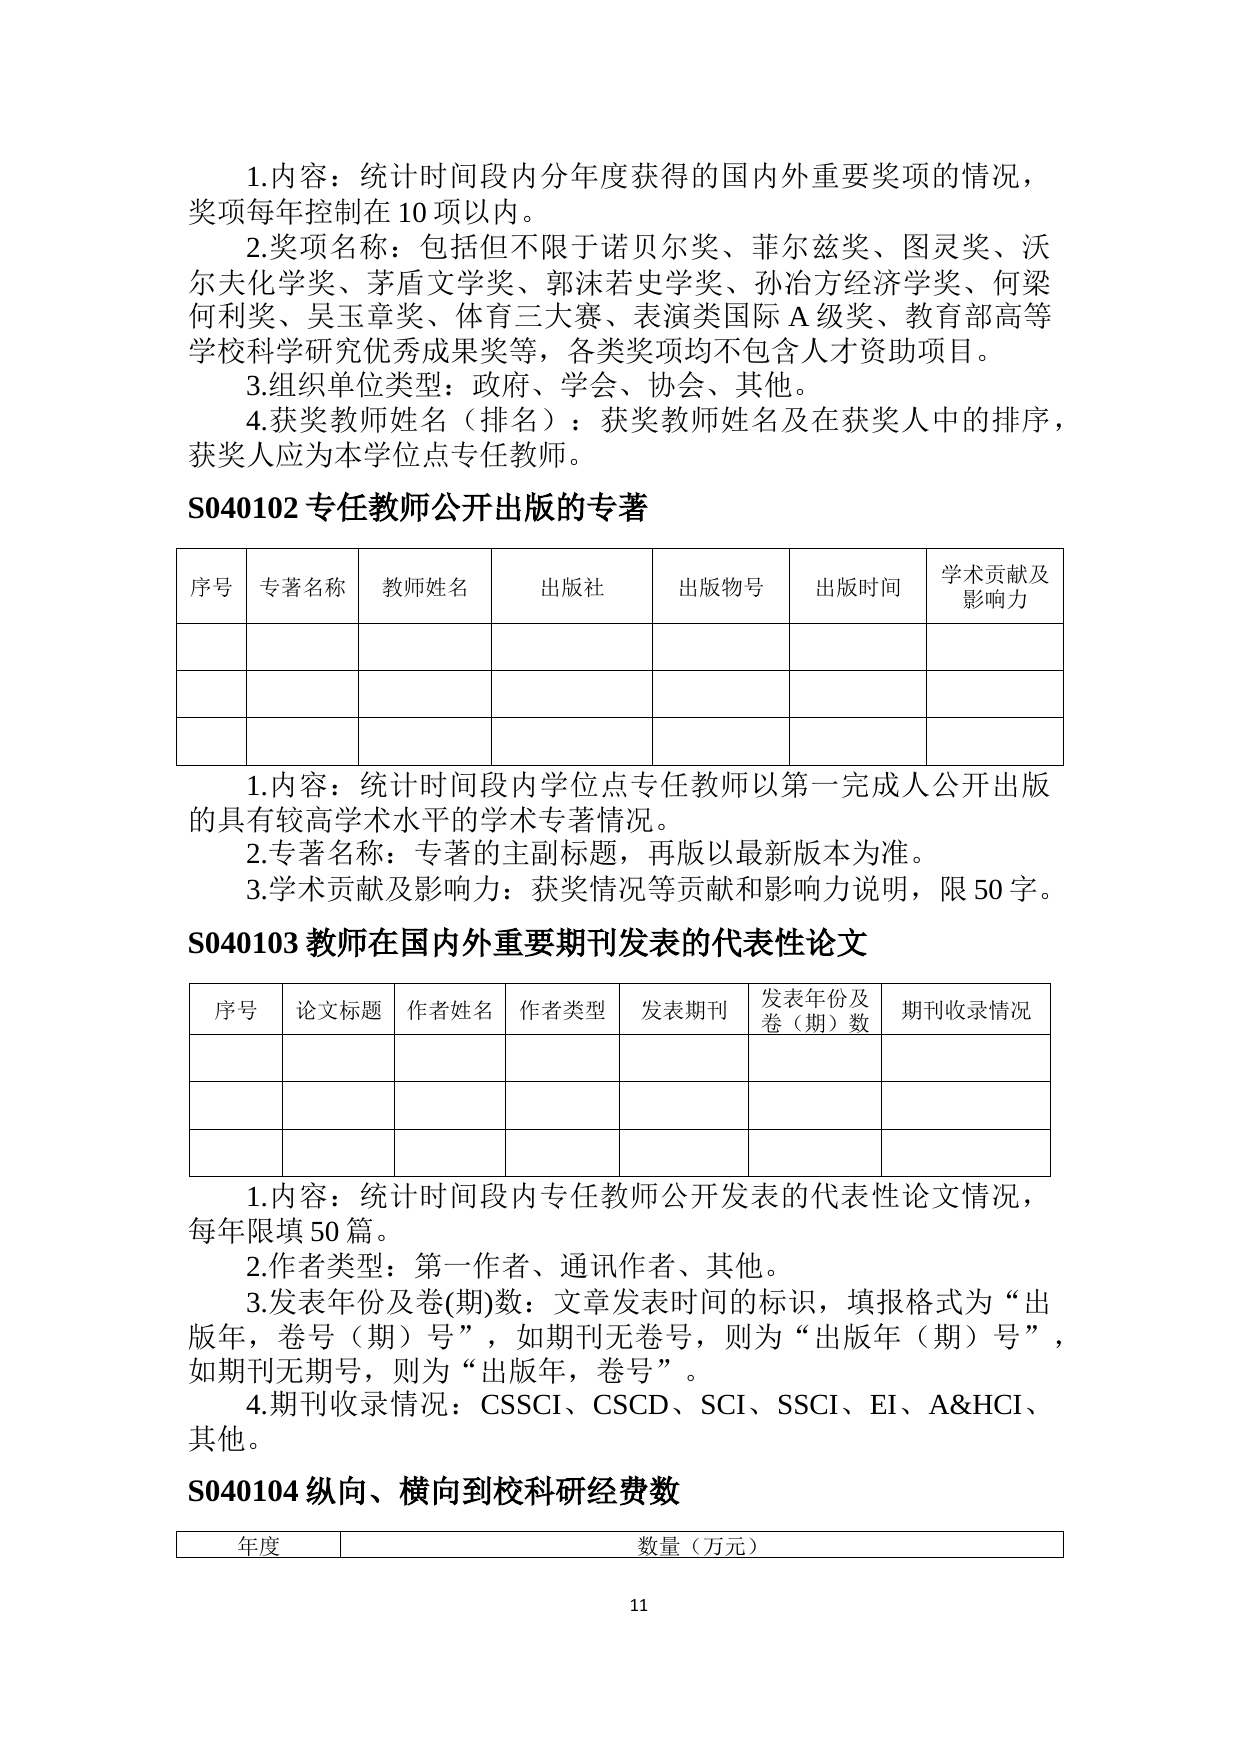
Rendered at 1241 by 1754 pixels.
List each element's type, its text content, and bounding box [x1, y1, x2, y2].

table_cell [359, 718, 491, 765]
table_header 发表年份及卷（期）数 [749, 984, 881, 1034]
table_cell [395, 1035, 505, 1081]
table_cell [190, 1130, 282, 1176]
table_cell [749, 1130, 881, 1176]
table_cell [653, 624, 789, 669]
table_cell [620, 1082, 748, 1128]
table_header 出版物号 [653, 549, 789, 622]
table_cell [247, 718, 358, 765]
table_header 序号 [177, 549, 246, 622]
table_header 发表期刊 [620, 984, 748, 1034]
table_header 期刊收录情况 [882, 984, 1050, 1034]
text 2.奖项名称：包括但不限于诺贝尔奖、菲尔兹奖、图灵奖、沃尔夫化学奖、茅盾文学奖、郭沫若史学奖、孙冶方经济学奖、何梁何利奖、吴玉章奖、体育三大赛、表演类国际A级奖、教育部高等学校科学研究优秀成果奖等，各类奖项均不包含人才资助项目。 [187, 228, 1053, 366]
table_cell [882, 1130, 1050, 1176]
table_header 论文标题 [283, 984, 394, 1034]
text 3.组织单位类型：政府、学会、协会、其他。 [187, 366, 1053, 401]
table_cell [506, 1130, 619, 1176]
table_cell [653, 718, 789, 765]
table_cell [506, 1082, 619, 1128]
text 4.获奖教师姓名（排名）：获奖教师姓名及在获奖人中的排序，获奖人应为本学位点专任教师。 [187, 401, 1053, 470]
table_cell [190, 1035, 282, 1081]
subtitle S040104纵向、横向到校科研经费数 [187, 1471, 1053, 1509]
table_cell [492, 624, 652, 669]
table_header 教师姓名 [359, 549, 491, 622]
table_cell [882, 1035, 1050, 1081]
text 1.内容：统计时间段内分年度获得的国内外重要奖项的情况，奖项每年控制在10项以内。 [187, 158, 1053, 228]
table_cell [790, 671, 926, 717]
table_header 作者姓名 [395, 984, 505, 1034]
table_header 作者类型 [506, 984, 619, 1034]
table_cell [283, 1130, 394, 1176]
table_cell [283, 1082, 394, 1128]
table_cell [790, 624, 926, 669]
table_cell [749, 1035, 881, 1081]
subtitle S040103教师在国内外重要期刊发表的代表性论文 [187, 922, 1053, 960]
text 2.专著名称：专著的主副标题，再版以最新版本为准。 [187, 834, 1053, 870]
table_cell [882, 1082, 1050, 1128]
table_header 序号 [190, 984, 282, 1034]
table_cell [395, 1130, 505, 1176]
table_header 专著名称 [247, 549, 358, 622]
table_cell [620, 1130, 748, 1176]
table_header 出版社 [492, 549, 652, 622]
table_cell [653, 671, 789, 717]
table_header 出版时间 [790, 549, 926, 622]
table_cell [359, 671, 491, 717]
text 3.学术贡献及影响力：获奖情况等贡献和影响力说明，限50字。 [187, 870, 1053, 905]
subtitle S040102专任教师公开出版的专著 [187, 487, 1053, 525]
table_cell [177, 718, 246, 765]
table_cell [395, 1082, 505, 1128]
table_cell [620, 1035, 748, 1081]
table_cell [190, 1082, 282, 1128]
table_cell [927, 671, 1063, 717]
table_cell [247, 624, 358, 669]
table_cell [927, 718, 1063, 765]
table_cell [790, 718, 926, 765]
text 1.内容：统计时间段内学位点专任教师以第一完成人公开出版的具有较高学术水平的学术专著情况。 [187, 766, 1053, 834]
table_cell [359, 624, 491, 669]
table_cell [506, 1035, 619, 1081]
table_header 年度 [177, 1532, 340, 1557]
table_cell [749, 1082, 881, 1128]
table_cell [283, 1035, 394, 1081]
table_cell [492, 671, 652, 717]
table_cell [927, 624, 1063, 669]
table_header 数量（万元） [341, 1532, 1063, 1557]
table_cell [492, 718, 652, 765]
table_cell [177, 624, 246, 669]
text 1.内容：统计时间段内专任教师公开发表的代表性论文情况，每年限填50篇。 [187, 1177, 1053, 1248]
table_header 学术贡献及影响力 [927, 549, 1063, 622]
table_cell [247, 671, 358, 717]
text 3.发表年份及卷(期)数：文章发表时间的标识，填报格式为“出版年，卷号（期）号”，如期刊无卷号，则为“出版年（期）号”，如期刊无期号，则为“出版年，卷号”。 [187, 1283, 1053, 1385]
text 4.期刊收录情况：CSSCI、CSCD、SCI、SSCI、EI、A&HCI、其他。 [187, 1385, 1053, 1454]
table_cell [177, 671, 246, 717]
text 2.作者类型：第一作者、通讯作者、其他。 [187, 1248, 1053, 1283]
